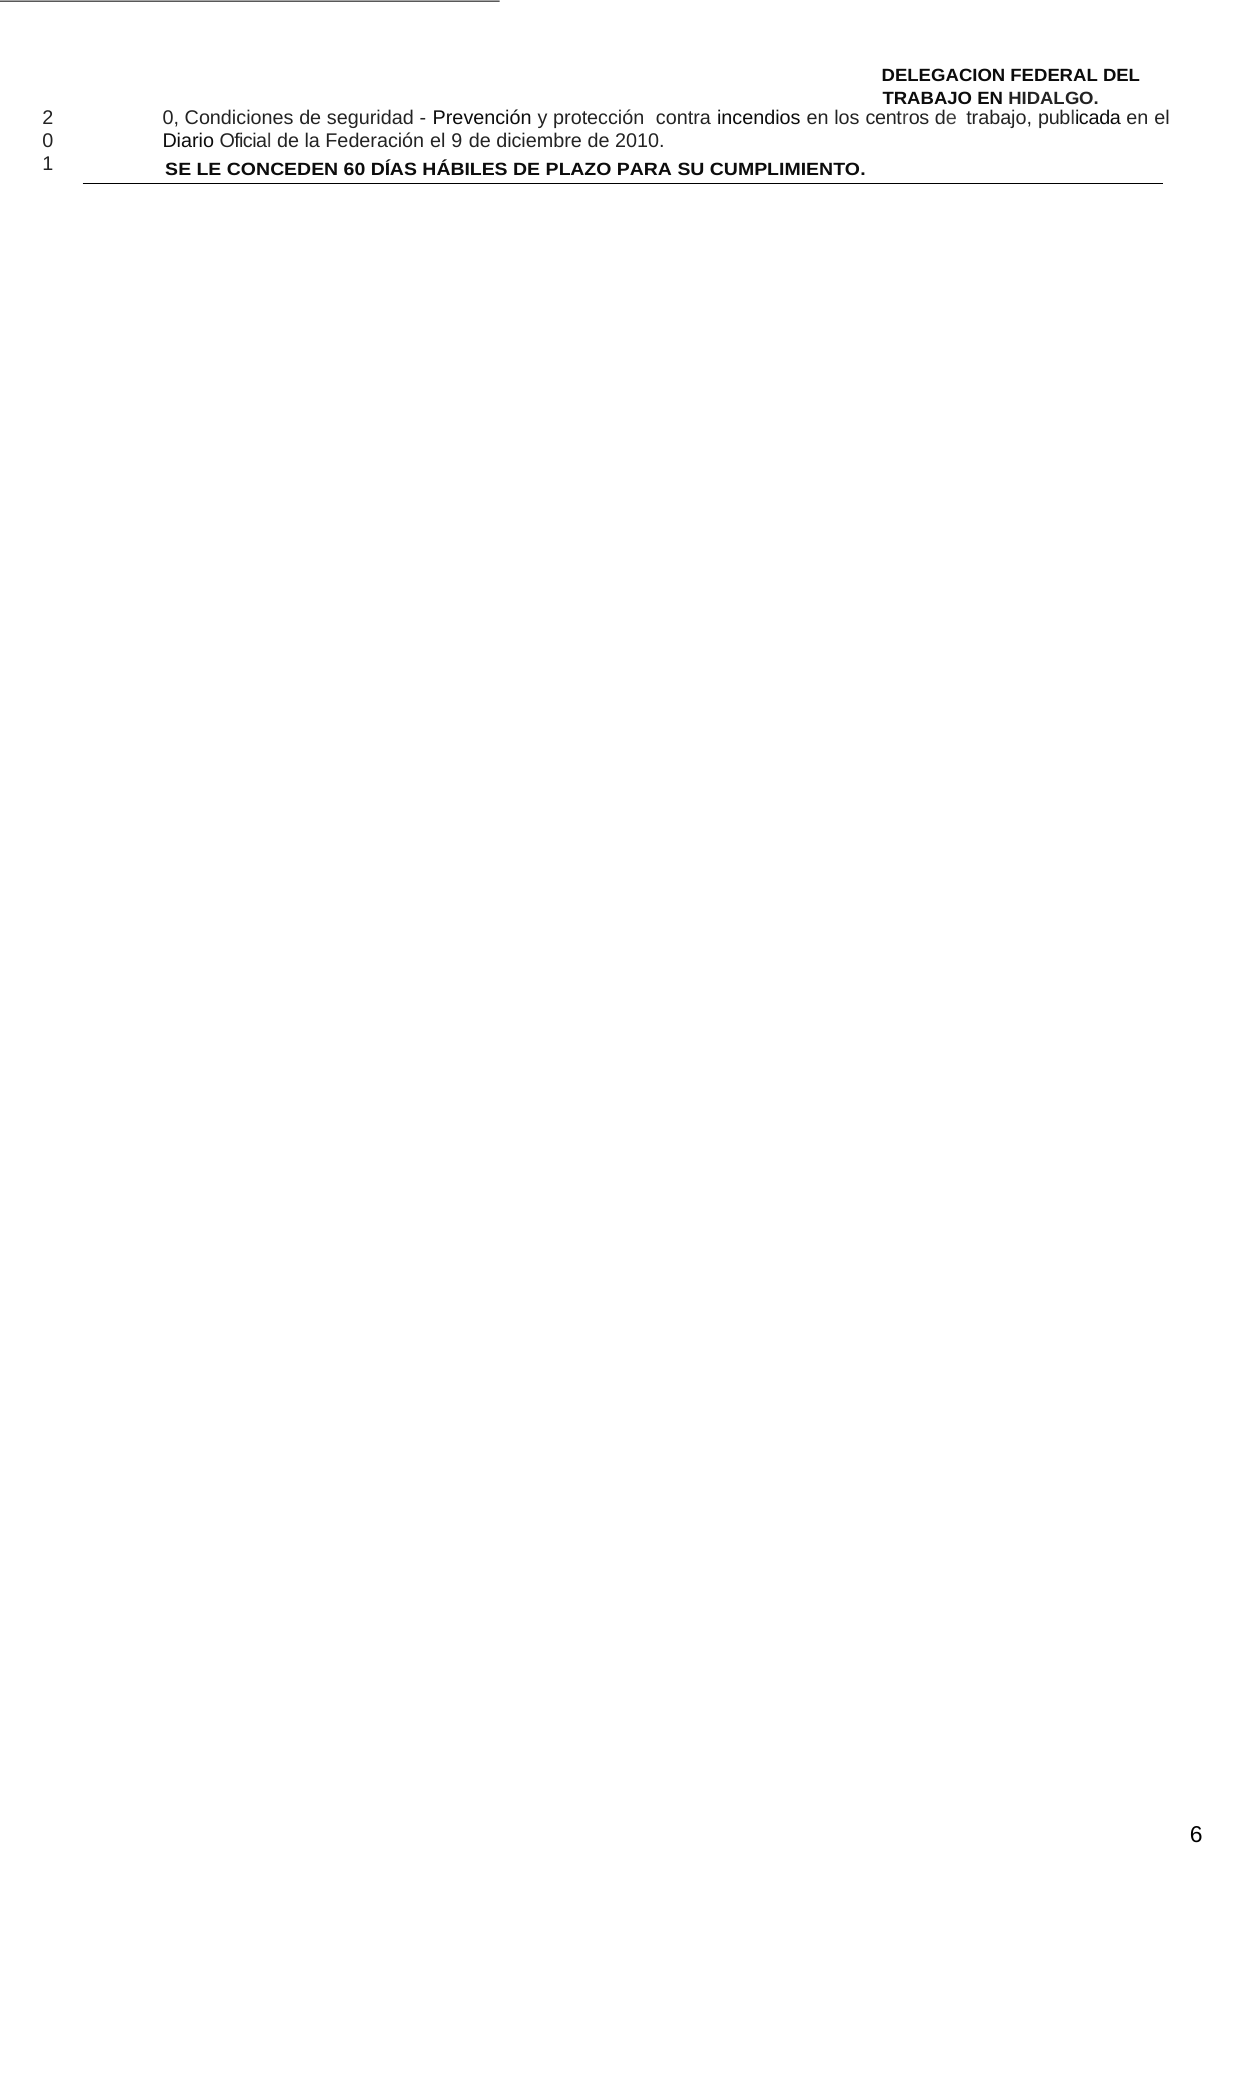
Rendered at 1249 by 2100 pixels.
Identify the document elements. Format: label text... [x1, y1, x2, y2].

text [162, 106, 1170, 152]
text SE LE CONCEDEN 60 DÍAS HÁBILES DE PLAZO PARA SU CUMPLIMIENTO. [165, 158, 1245, 179]
